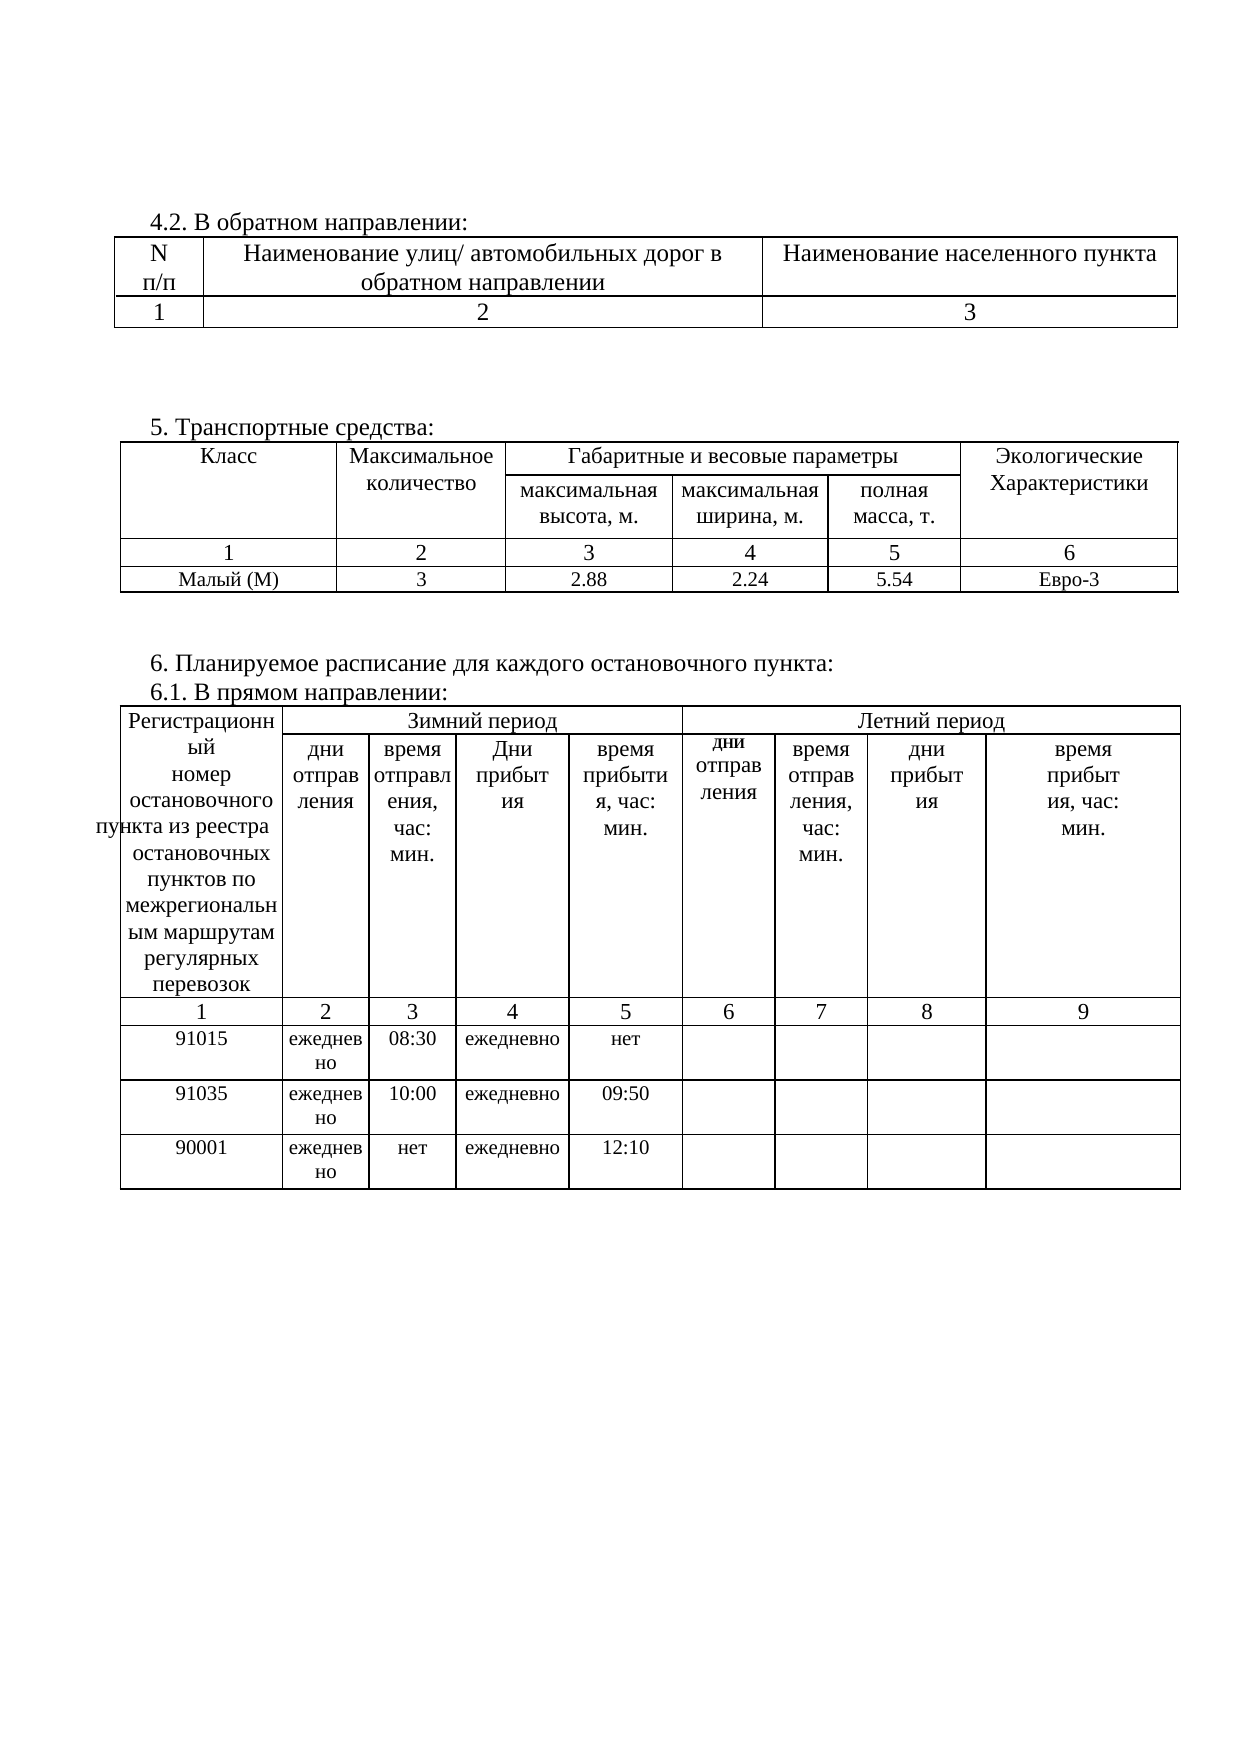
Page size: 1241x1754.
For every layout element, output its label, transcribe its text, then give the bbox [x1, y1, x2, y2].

table_header Регистрационный номер остановочного пункта из реестра остановочных пунктов по межрегиональным маршрутам регулярных перевозок [121, 707, 282, 997]
table_cell 90001 [121, 1135, 282, 1188]
table_cell ежедневно [283, 1135, 368, 1188]
table_cell 10:00 [370, 1081, 455, 1133]
table_cell 91035 [121, 1081, 282, 1133]
table_cell ежедневно [457, 1081, 568, 1133]
table_cell максимальная ширина, м. [673, 476, 827, 538]
table_header Летний период [683, 707, 1180, 733]
table_cell 5 [829, 539, 960, 566]
table_cell 1 [115, 296, 203, 327]
table_cell [987, 1081, 1180, 1133]
table_header Наименование населенного пункта [763, 238, 1177, 295]
table_cell 4 [673, 539, 827, 566]
table_cell 08:30 [370, 1026, 455, 1079]
table_cell время прибыти я, час: мин. [570, 735, 682, 997]
table_cell [776, 1026, 867, 1079]
table_header Габаритные и весовые параметры [506, 443, 960, 474]
table_cell [683, 1081, 774, 1133]
table_header Максимальное количество [337, 443, 505, 538]
table_cell 8 [868, 998, 985, 1025]
table_cell полная масса, т. [829, 476, 960, 538]
table_cell ежедневно [283, 1081, 368, 1133]
table_cell нет [570, 1026, 682, 1079]
table_cell 2 [204, 297, 762, 327]
table_cell Малый (М) [121, 567, 336, 591]
table_header Класс [121, 443, 336, 538]
table_cell 9 [987, 998, 1180, 1025]
table_cell 2.24 [673, 567, 827, 591]
table_cell 1 [121, 539, 336, 566]
table_cell нет [370, 1135, 455, 1188]
table_cell Евро-3 [961, 567, 1177, 591]
table_cell 6 [683, 998, 774, 1025]
table_cell [776, 1135, 867, 1188]
table_cell [868, 1026, 985, 1079]
table_header Зимний период [283, 707, 682, 733]
table_cell 7 [776, 998, 867, 1025]
table_cell ежедневно [283, 1026, 368, 1079]
table_cell 3 [370, 998, 455, 1025]
table_cell дни отправ ления [283, 735, 368, 997]
table_cell [683, 1135, 774, 1188]
table_cell 09:50 [570, 1081, 682, 1133]
table_cell 1 [121, 998, 282, 1025]
table_cell [776, 1081, 867, 1133]
table_cell 3 [506, 539, 672, 566]
table_cell 6 [961, 539, 1177, 566]
text 6.1. В прямом направлении: [150, 677, 1090, 705]
table_cell максимальная высота, м. [506, 476, 672, 538]
table_cell дни прибыт ия [868, 735, 985, 997]
table_cell [987, 1135, 1180, 1188]
table_header Экологические Характеристики [961, 443, 1177, 538]
table_cell [987, 1026, 1180, 1079]
table_cell 2.88 [506, 567, 672, 591]
table_cell 3 [763, 295, 1177, 327]
table_cell [868, 1081, 985, 1133]
table_cell [868, 1135, 985, 1188]
table_cell 3 [337, 567, 505, 591]
table_cell ежедневно [457, 1135, 568, 1188]
table_cell [683, 1026, 774, 1079]
table_cell 5 [570, 998, 682, 1025]
table_cell Дни прибыт ия [457, 735, 568, 997]
table_cell 2 [337, 539, 505, 566]
text 4.2. В обратном направлении: [150, 207, 1090, 236]
table_cell время отправ ления, час: мин. [776, 735, 867, 997]
table_cell ежедневно [457, 1026, 568, 1079]
text 6. Планируемое расписание для каждого остановочного пункта: [150, 648, 1090, 677]
table_cell ДНИ отправ ления [683, 735, 774, 997]
table_cell время прибыт ия, час: мин. [987, 735, 1180, 997]
table_cell 5.54 [829, 567, 960, 591]
table_cell 4 [457, 998, 568, 1025]
table_header N п/п [115, 238, 203, 295]
table_cell 2 [283, 998, 368, 1025]
table_cell 12:10 [570, 1135, 682, 1188]
table_header Наименование улиц/ автомобильных дорог в обратном направлении [204, 238, 762, 295]
text 5. Транспортные средства: [150, 412, 1090, 441]
table_cell время отправл ения, час: мин. [370, 735, 455, 997]
table_cell 91015 [121, 1026, 282, 1079]
